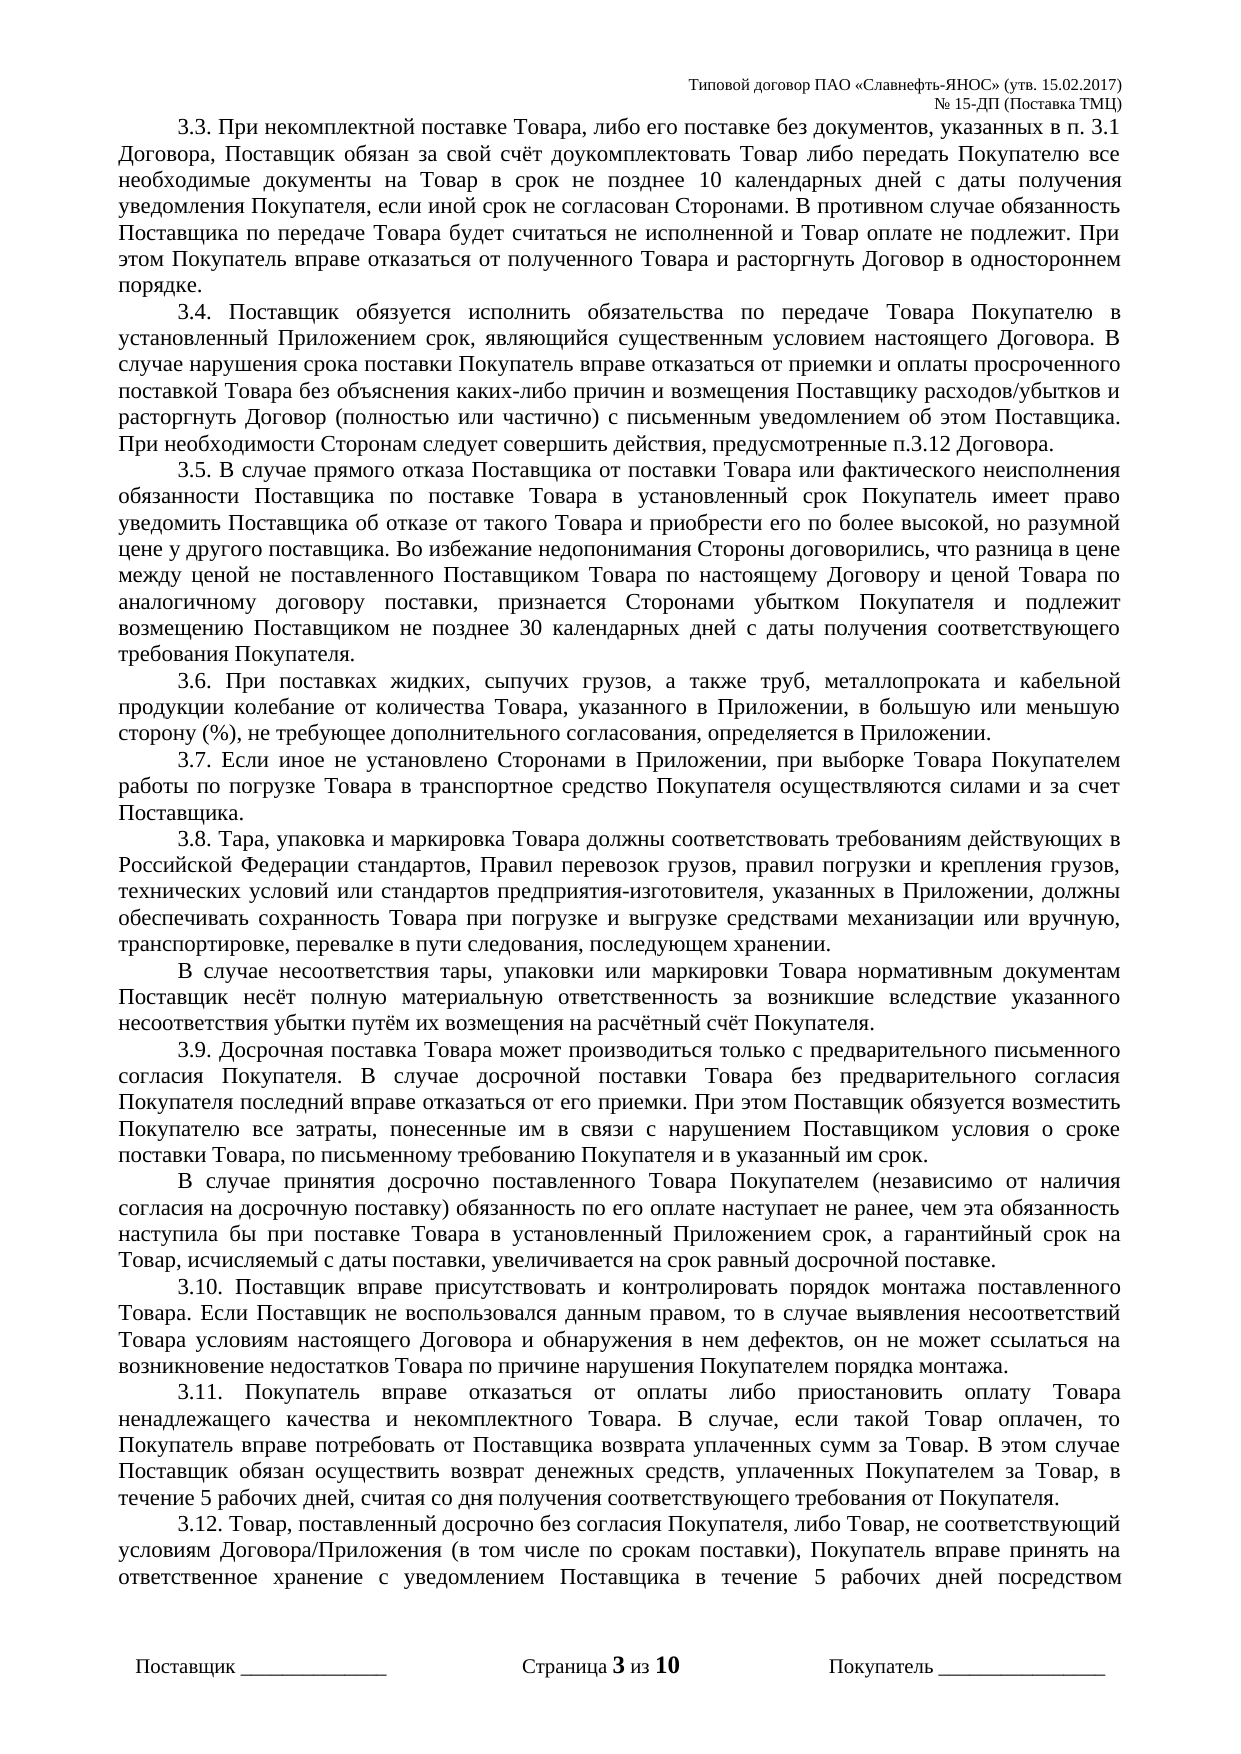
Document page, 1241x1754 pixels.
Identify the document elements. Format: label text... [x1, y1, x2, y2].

text 3.8. Тара, упаковка и маркировка Товара должны соответствовать требованиям действующих в Российской Федерации стандартов, Правил перевозок грузов, правил погрузки и крепления грузов, технических условий или стандартов предприятия-изготовителя, указанных в Приложении, должны обеспечивать сохранность Товара при погрузке и выгрузке средствами механизации или вручную, транспортировке, перевалке в пути следования, последующем хранении. [118, 825, 1122, 957]
text В случае несоответствия тары, упаковки или маркировки Товара нормативным документам Поставщик несёт полную материальную ответственность за возникшие вследствие указанного несоответствия убытки путём их возмещения на расчётный счёт Покупателя. [118, 957, 1122, 1036]
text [118, 1510, 1122, 1589]
text 3.7. Если иное не установлено Сторонами в Приложении, при выборке Товара Покупателем работы по погрузке Товара в транспортное средство Покупателя осуществляются силами и за счет Поставщика. [118, 746, 1122, 825]
text 3.4. Поставщик обязуется исполнить обязательства по передаче Товара Покупателю в установленный Приложением срок, являющийся существенным условием настоящего Договора. В случае нарушения срока поставки Покупатель вправе отказаться от приемки и оплаты просроченного поставкой Товара без объяснения каких-либо причин и возмещения Поставщику расходов/убытков и расторгнуть Договор (полностью или частично) с письменным уведомлением об этом Поставщика. При необходимости Сторонам следует совершить действия, предусмотренные п.3.12 Договора. [118, 298, 1122, 456]
text 3.9. Досрочная поставка Товара может производиться только с предварительного письменного согласия Покупателя. В случае досрочной поставки Товара без предварительного согласия Покупателя последний вправе отказаться от его приемки. При этом Поставщик обязуется возместить Покупателю все затраты, понесенные им в связи с нарушением Поставщиком условия о сроке поставки Товара, по письменному требованию Покупателя и в указанный им срок. [118, 1036, 1122, 1167]
text 3.6. При поставках жидких, сыпучих грузов, а также труб, металлопроката и кабельной продукции колебание от количества Товара, указанного в Приложении, в большую или меньшую сторону (%), не требующее дополнительного согласования, определяется в Приложении. [118, 667, 1122, 746]
text 3.3. При некомплектной поставке Товара, либо его поставке без документов, указанных в п. 3.1 Договора, Поставщик обязан за свой счёт доукомплектовать Товар либо передать Покупателю все необходимые документы на Товар в срок не позднее дней с даты получения уведомления Покупателя, если иной срок не согласован Сторонами. В противном случае обязанность Поставщика по передаче Товара будет считаться не исполненной и Товар оплате не подлежит. При этом Покупатель вправе отказаться от полученного Товара и расторгнуть Договор в одностороннем порядке. [118, 113, 1122, 298]
text 3.11. Покупатель вправе отказаться от оплаты либо приостановить оплату Товара ненадлежащего качества и некомплектного Товара. В случае, если такой Товар оплачен, то Покупатель вправе потребовать от Поставщика возврата уплаченных сумм за Товар. В этом случае Поставщик обязан осуществить возврат денежных средств, уплаченных Покупателем за Товар, в течение 5 рабочих дней, считая со дня получения соответствующего требования от Покупателя. [118, 1378, 1122, 1510]
text 3.5. В случае прямого отказа Поставщика от поставки Товара или фактического неисполнения обязанности Поставщика по поставке Товара в установленный срок Покупатель имеет право уведомить Поставщика об отказе от такого Товара и приобрести его по более высокой, но разумной цене у другого поставщика. Во избежание недопонимания Стороны договорились, что разница в цене между ценой не поставленного Поставщиком Товара по настоящему Договору и ценой Товара по аналогичному договору поставки, признается Сторонами убытком Покупателя и подлежит возмещению Поставщиком не позднее 30 календарных дней с даты получения соответствующего требования Покупателя. [118, 456, 1122, 667]
text 3.10. Поставщик вправе присутствовать и контролировать порядок монтажа поставленного Товара. Если Поставщик не воспользовался данным правом, то в случае выявления несоответствий Товара условиям настоящего Договора и обнаружения в нем дефектов, он не может ссылаться на возникновение недостатков Товара по причине нарушения Покупателем порядка монтажа. [118, 1273, 1122, 1378]
text В случае принятия досрочно поставленного Товара Покупателем (независимо от наличия согласия на досрочную поставку) обязанность по его оплате наступает не ранее, чем эта обязанность наступила бы при поставке Товара в установленный Приложением срок, а гарантийный срок на Товар, исчисляемый с даты поставки, увеличивается на срок равный досрочной поставке. [118, 1167, 1122, 1273]
